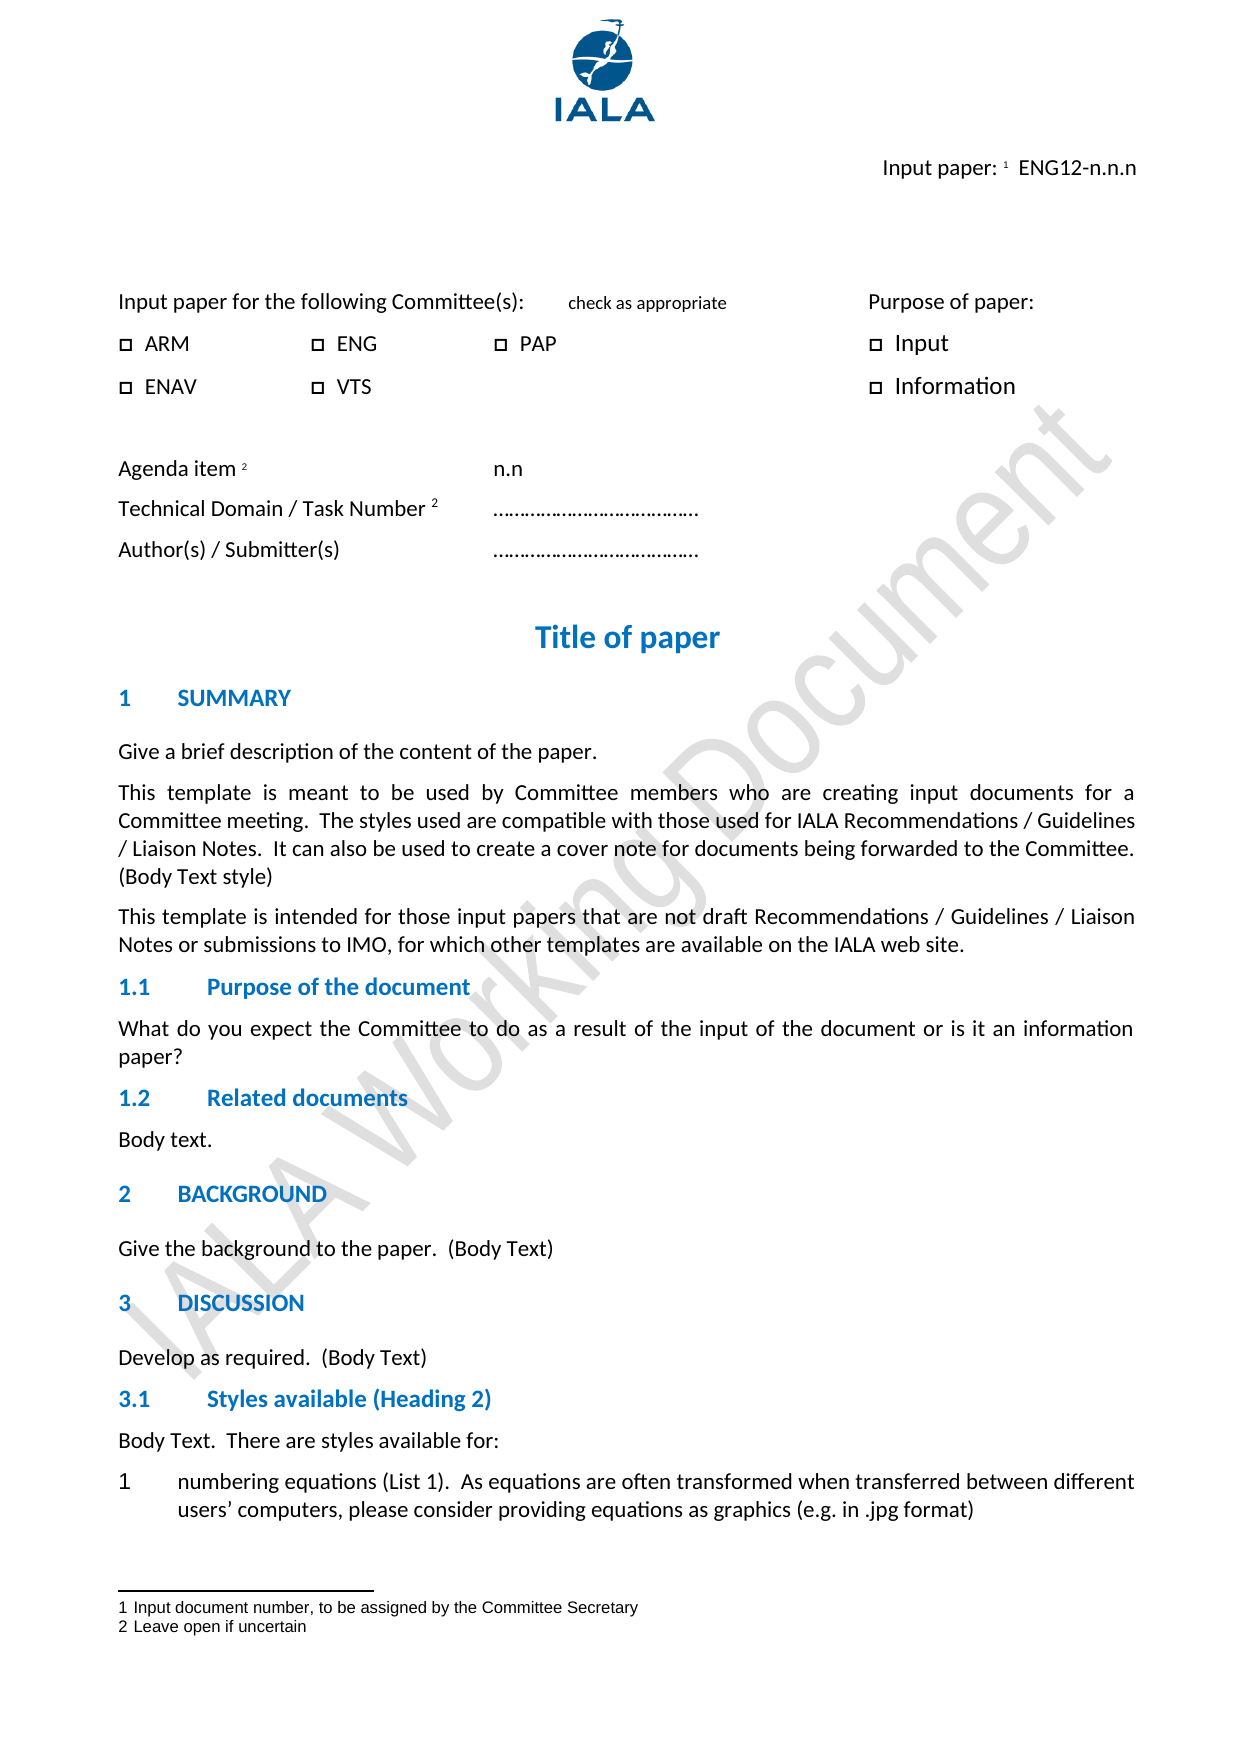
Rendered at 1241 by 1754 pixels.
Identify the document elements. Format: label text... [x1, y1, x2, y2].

subtitle Background [118, 1179, 1137, 1209]
text Agenda item n.n [118, 454, 1137, 482]
subtitle Purpose of the document [118, 971, 1137, 1002]
subtitle Discussion [118, 1287, 1137, 1318]
text Develop as required. (Body Text) [118, 1343, 1137, 1371]
list numbering equations (List 1). As equations are often transformed when transferred between different users’ computers, please consider providing equations as graphics (e.g. in .jpg format) [118, 1467, 1137, 1523]
subtitle Styles available (Heading 2) [118, 1383, 1137, 1414]
text Give the background to the paper. (Body Text) [118, 1234, 1137, 1262]
subtitle Summary [118, 682, 1137, 712]
text Body Text. There are styles available for: [118, 1426, 1137, 1454]
subtitle Related documents [118, 1083, 1137, 1113]
text What do you expect the Committee to do as a result of the input of the document or is it an information paper? [118, 1014, 1137, 1070]
text □ ARM □ ENG □ PAP □ Input [118, 327, 1137, 358]
text Author(s) / Submitter(s) ………………………………… [118, 535, 1137, 563]
text Body text. [118, 1126, 1137, 1154]
picture [532, 7, 672, 144]
text □ ENAV □ VTS □ Information [118, 371, 1137, 401]
text Technical Domain / Task Number 2 ………………………………… [118, 494, 1137, 523]
title Title of paper [118, 616, 1137, 657]
text This template is intended for those input papers that are not draft Recommendations / Guidelines / Liaison Notes or submissions to IMO, for which other templates are available on the IALA web site. [118, 902, 1137, 958]
text This template is meant to be used by Committee members who are creating input documents for a Committee meeting. The styles used are compatible with those used for IALA Recommendations / Guidelines / Liaison Notes. It can also be used to create a cover note for documents being forwarded to the Committee. (Body Text style) [118, 778, 1137, 890]
text Input paper for the following Committee(s): check as appropriate Purpose of paper: [118, 287, 1137, 315]
text Input paper: ENG12-n.n.n [118, 153, 1137, 181]
text Give a brief description of the content of the paper. [118, 737, 1137, 765]
